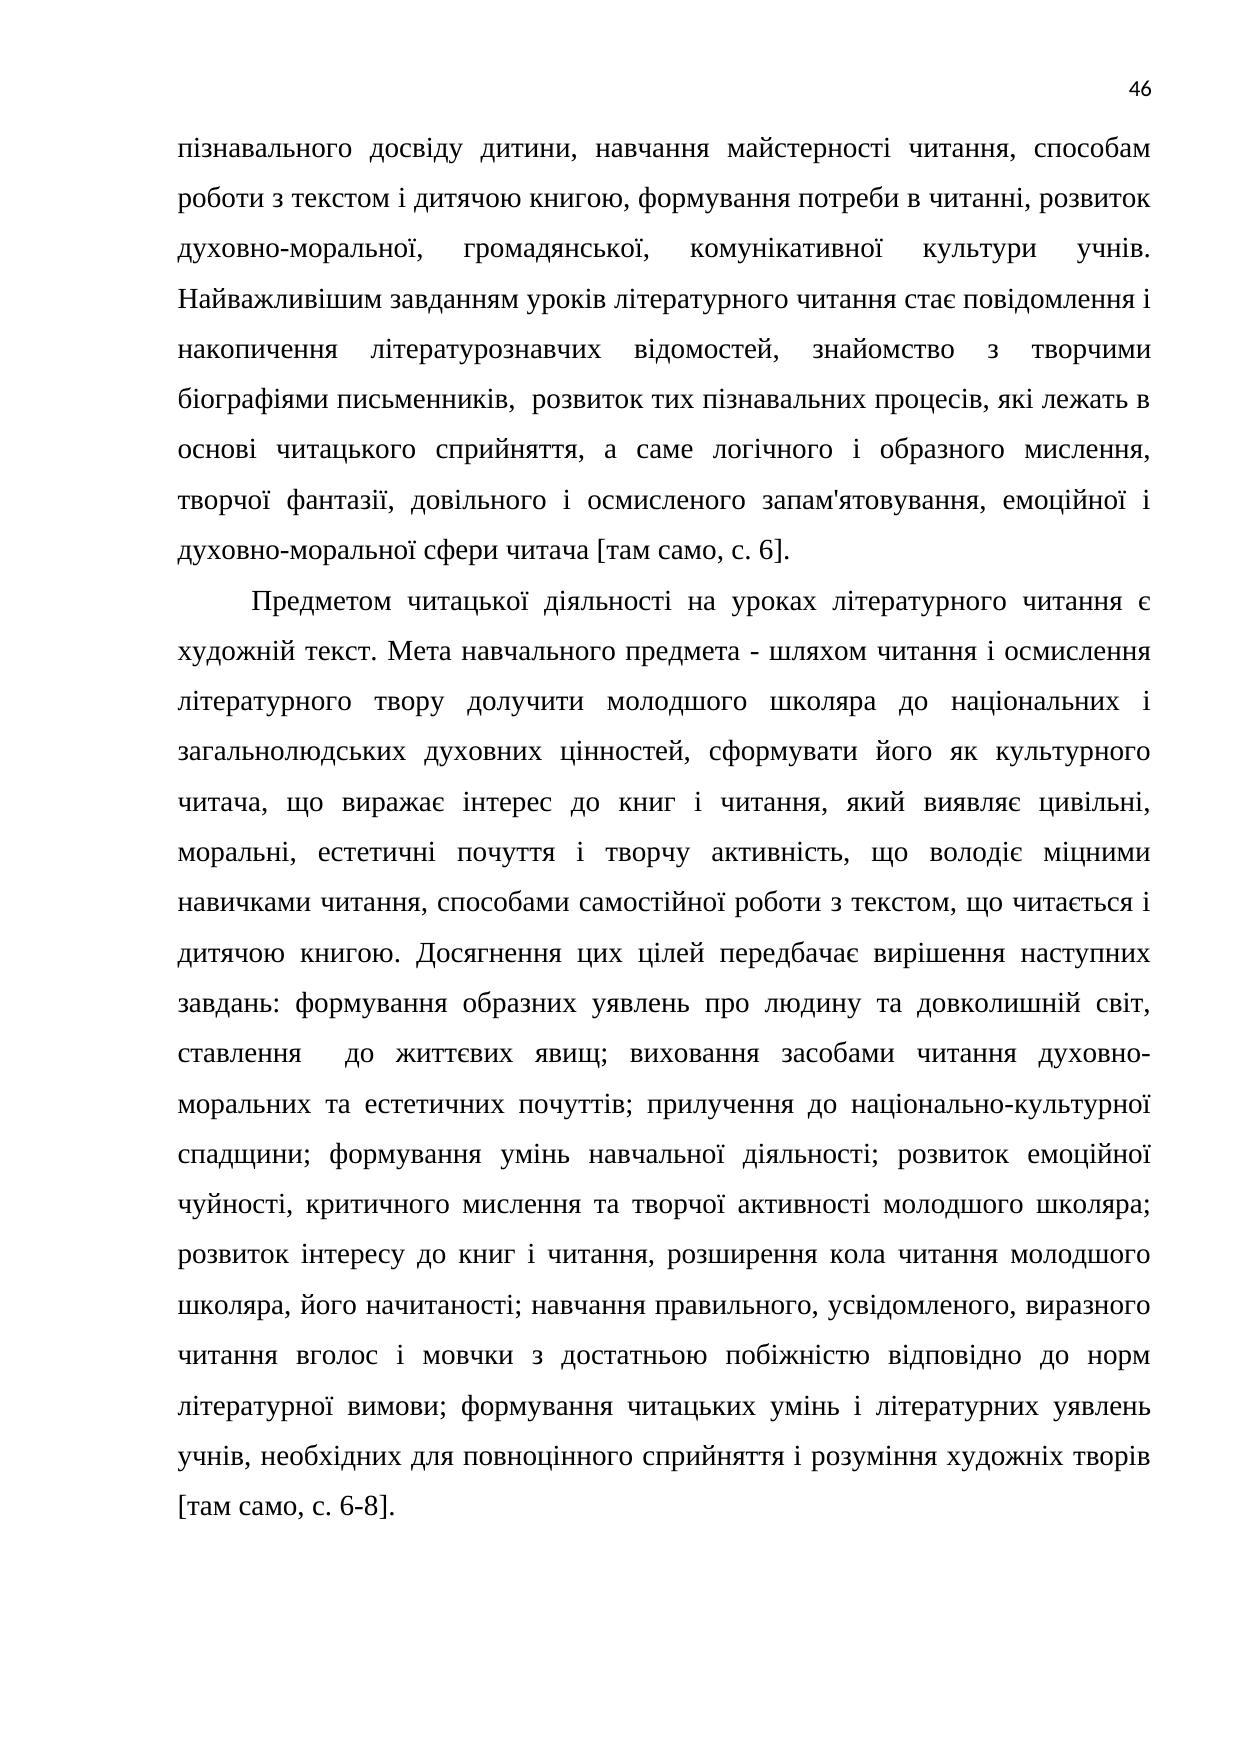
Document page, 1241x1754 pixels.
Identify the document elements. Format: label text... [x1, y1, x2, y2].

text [177, 130, 1152, 566]
text Предметом читацької діяльності на уроках літературного читання є художній текст. Мета навчального предмета - шляхом читання і осмислення літературного твору долучити молодшого школяра до національних і загальнолюдських духовних цінностей, сформувати його як культурного читача, що виражає інтерес до книг і читання, який виявляє цивільні, моральні, естетичні почуття і творчу активність, що володіє міцними навичками читання, способами самостійної роботи з текстом, що читається і дитячою книгою. Досягнення цих цілей передбачає вирішення наступних завдань: формування образних уявлень про людину та довколишній світ, ставлення до життєвих явищ; виховання засобами читання духовно-моральних та естетичних почуттів; прилучення до національно-культурної спадщини; формування умінь навчальної діяльності; розвиток емоційної чуйності, критичного мислення та творчої активності молодшого школяра; розвиток інтересу до книг і читання, розширення кола читання молодшого школяра, його начитаності; навчання правильного, усвідомленого, виразного читання вголос і мовчки з достатньою побіжністю відповідно до норм літературної вимови; формування читацьких умінь і літературних уявлень учнів, необхідних для повноцінного сприйняття і розуміння художніх творів [там само, с. 6-8]. [177, 583, 1152, 1522]
